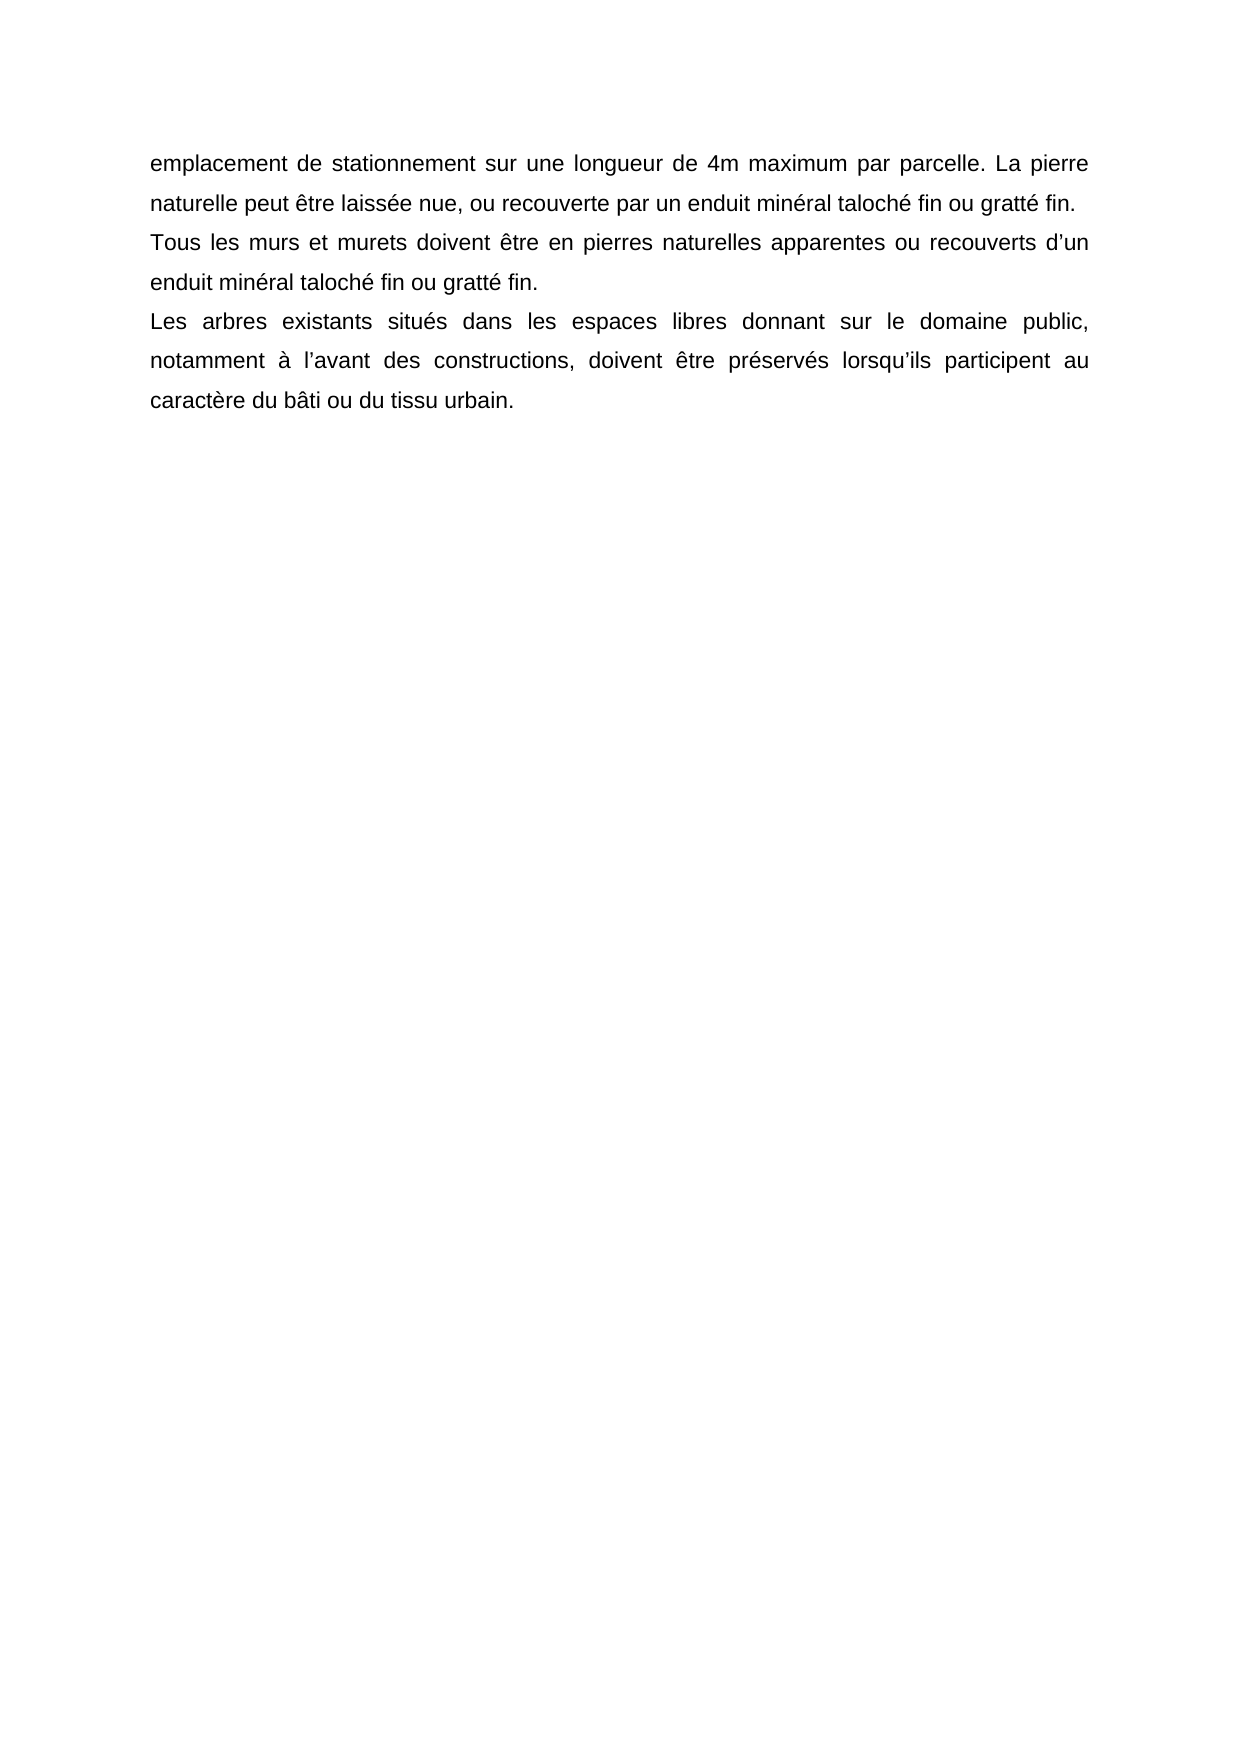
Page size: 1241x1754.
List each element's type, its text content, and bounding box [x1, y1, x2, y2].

text Les arbres existants situés dans les espaces libres donnant sur le domaine public, notamment à l’avant des constructions, doivent être préservés lorsqu’ils participent au caractère du bâti ou du tissu urbain. [150, 308, 1090, 413]
text Tous les murs et murets doivent être en pierres naturelles apparentes ou recouverts d’un enduit minéral taloché fin ou gratté fin. [150, 229, 1090, 295]
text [150, 150, 1090, 216]
